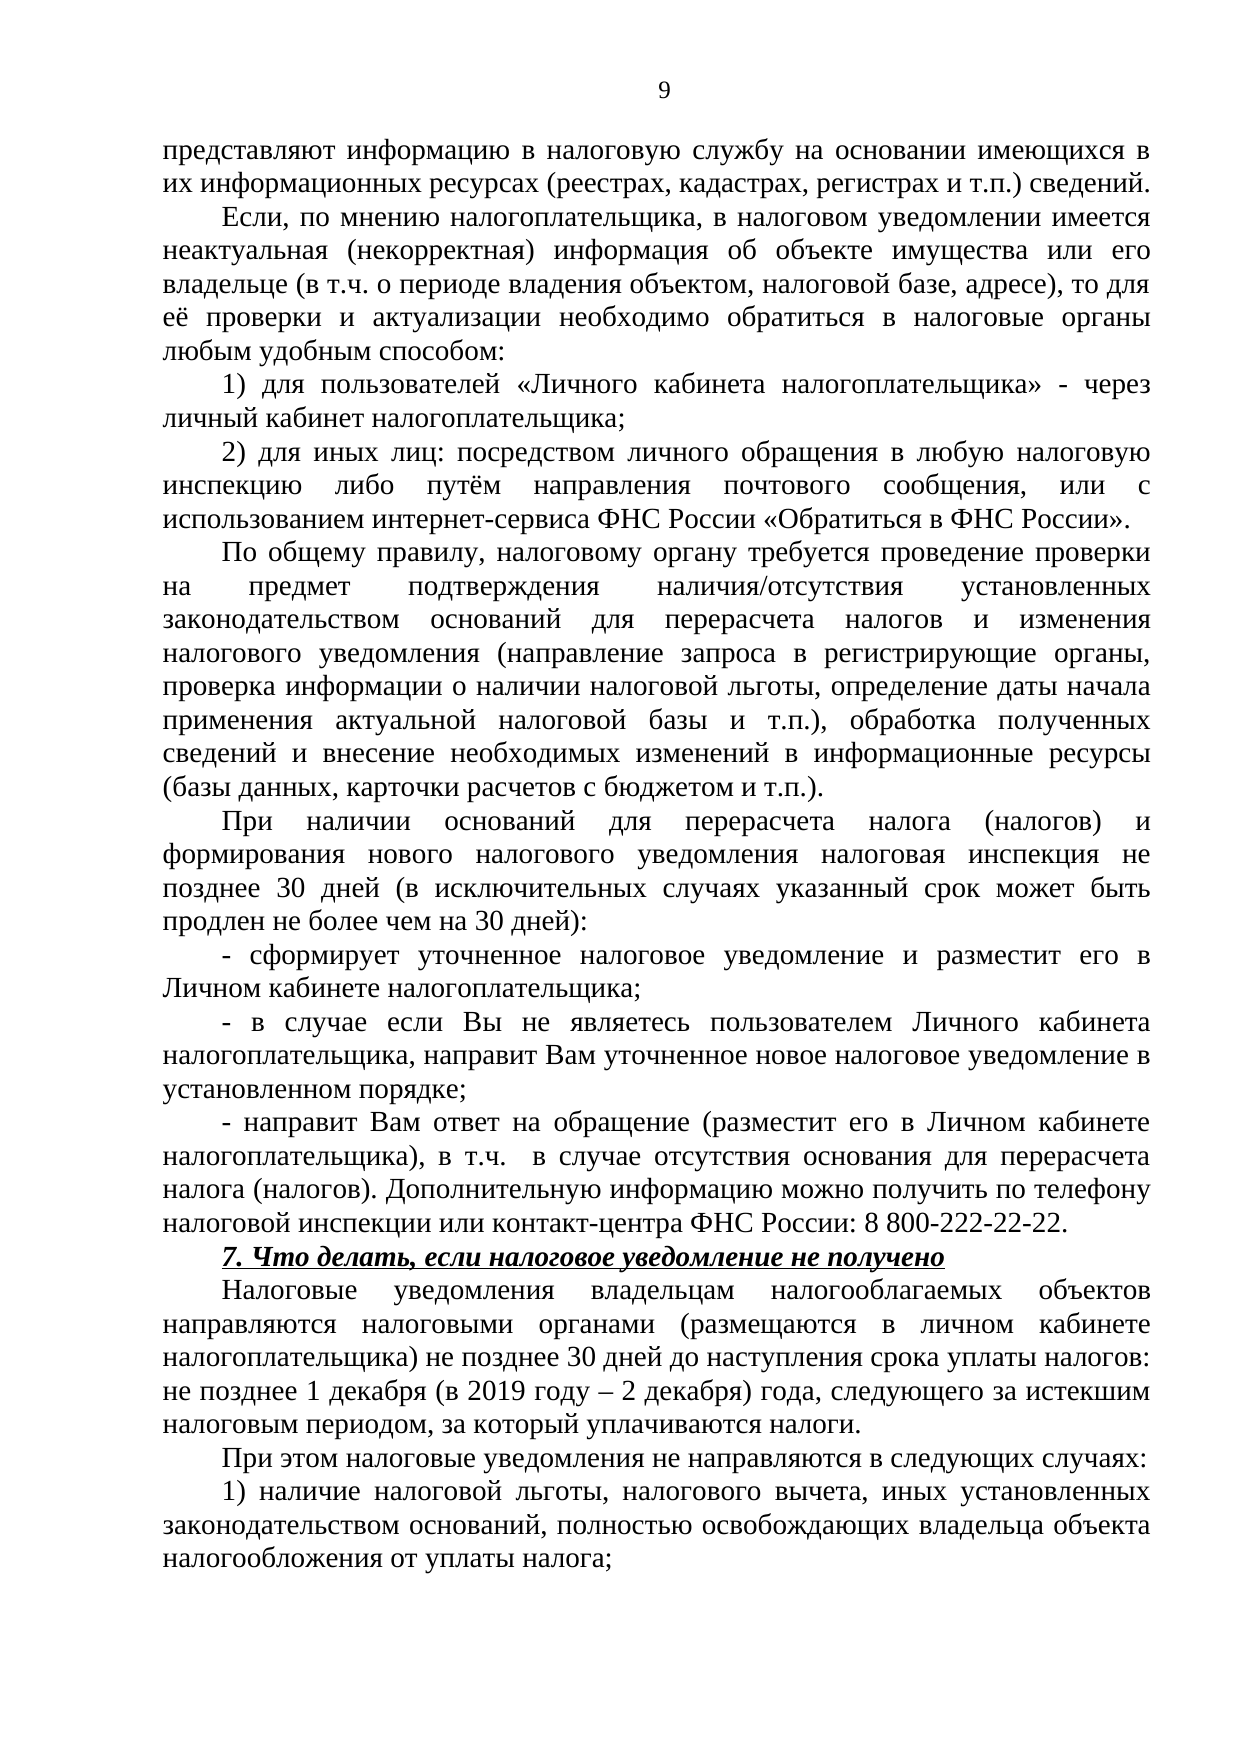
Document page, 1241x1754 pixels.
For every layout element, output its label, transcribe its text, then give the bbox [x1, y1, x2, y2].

text 2) для иных лиц: посредством личного обращения в любую налоговую инспекцию либо путём направления почтового сообщения, или с использованием интернет-сервиса ФНС России «Обратиться в ФНС России». [162, 434, 1152, 534]
text - сформирует уточненное налоговое уведомление и разместит его в Личном кабинете налогоплательщика; [162, 937, 1152, 1004]
text - в случае если Вы не являетесь пользователем Личного кабинета налогоплательщика, направит Вам уточненное новое налоговое уведомление в установленном порядке; [162, 1004, 1152, 1104]
text 1) для пользователей «Личного кабинета налогоплательщика» - через личный кабинет налогоплательщика; [162, 367, 1152, 434]
text Налоговые уведомления владельцам налогооблагаемых объектов направляются налоговыми органами (размещаются в личном кабинете налогоплательщика) не позднее 30 дней до наступления срока уплаты налогов: не позднее 1 декабря (в 2019 году – 2 декабря) года, следующего за истекшим налоговым периодом, за который уплачиваются налоги. [162, 1272, 1152, 1440]
text 7. Что делать, если налоговое уведомление не получено [162, 1239, 1152, 1272]
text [162, 132, 1152, 199]
text По общему правилу, налоговому органу требуется проведение проверки на предмет подтверждения наличия/отсутствия установленных законодательством оснований для перерасчета налогов и изменения налогового уведомления (направление запроса в регистрирующие органы, проверка информации о наличии налоговой льготы, определение даты начала применения актуальной налоговой базы и т.п.), обработка полученных сведений и внесение необходимых изменений в информационные ресурсы (базы данных, карточки расчетов с бюджетом и т.п.). [162, 534, 1152, 803]
text Если, по мнению налогоплательщика, в налоговом уведомлении имеется неактуальная (некорректная) информация об объекте имущества или его владельце (в т.ч. о периоде владения объектом, налоговой базе, адресе), то для её проверки и актуализации необходимо обратиться в налоговые органы любым удобным способом: [162, 199, 1152, 367]
text - направит Вам ответ на обращение (разместит его в Личном кабинете налогоплательщика), в т.ч. в случае отсутствия основания для перерасчета налога (налогов). Дополнительную информацию можно получить по телефону налоговой инспекции или контакт-центра ФНС России: 8 800-222-22-22. [162, 1104, 1152, 1239]
text При этом налоговые уведомления не направляются в следующих случаях: [162, 1440, 1152, 1473]
text При наличии оснований для перерасчета налога (налогов) и формирования нового налогового уведомления налоговая инспекция не позднее 30 дней (в исключительных случаях указанный срок может быть продлен не более чем на 30 дней): [162, 803, 1152, 937]
text 1) наличие налоговой льготы, налогового вычета, иных установленных законодательством оснований, полностью освобождающих владельца объекта налогообложения от уплаты налога; [162, 1473, 1152, 1574]
